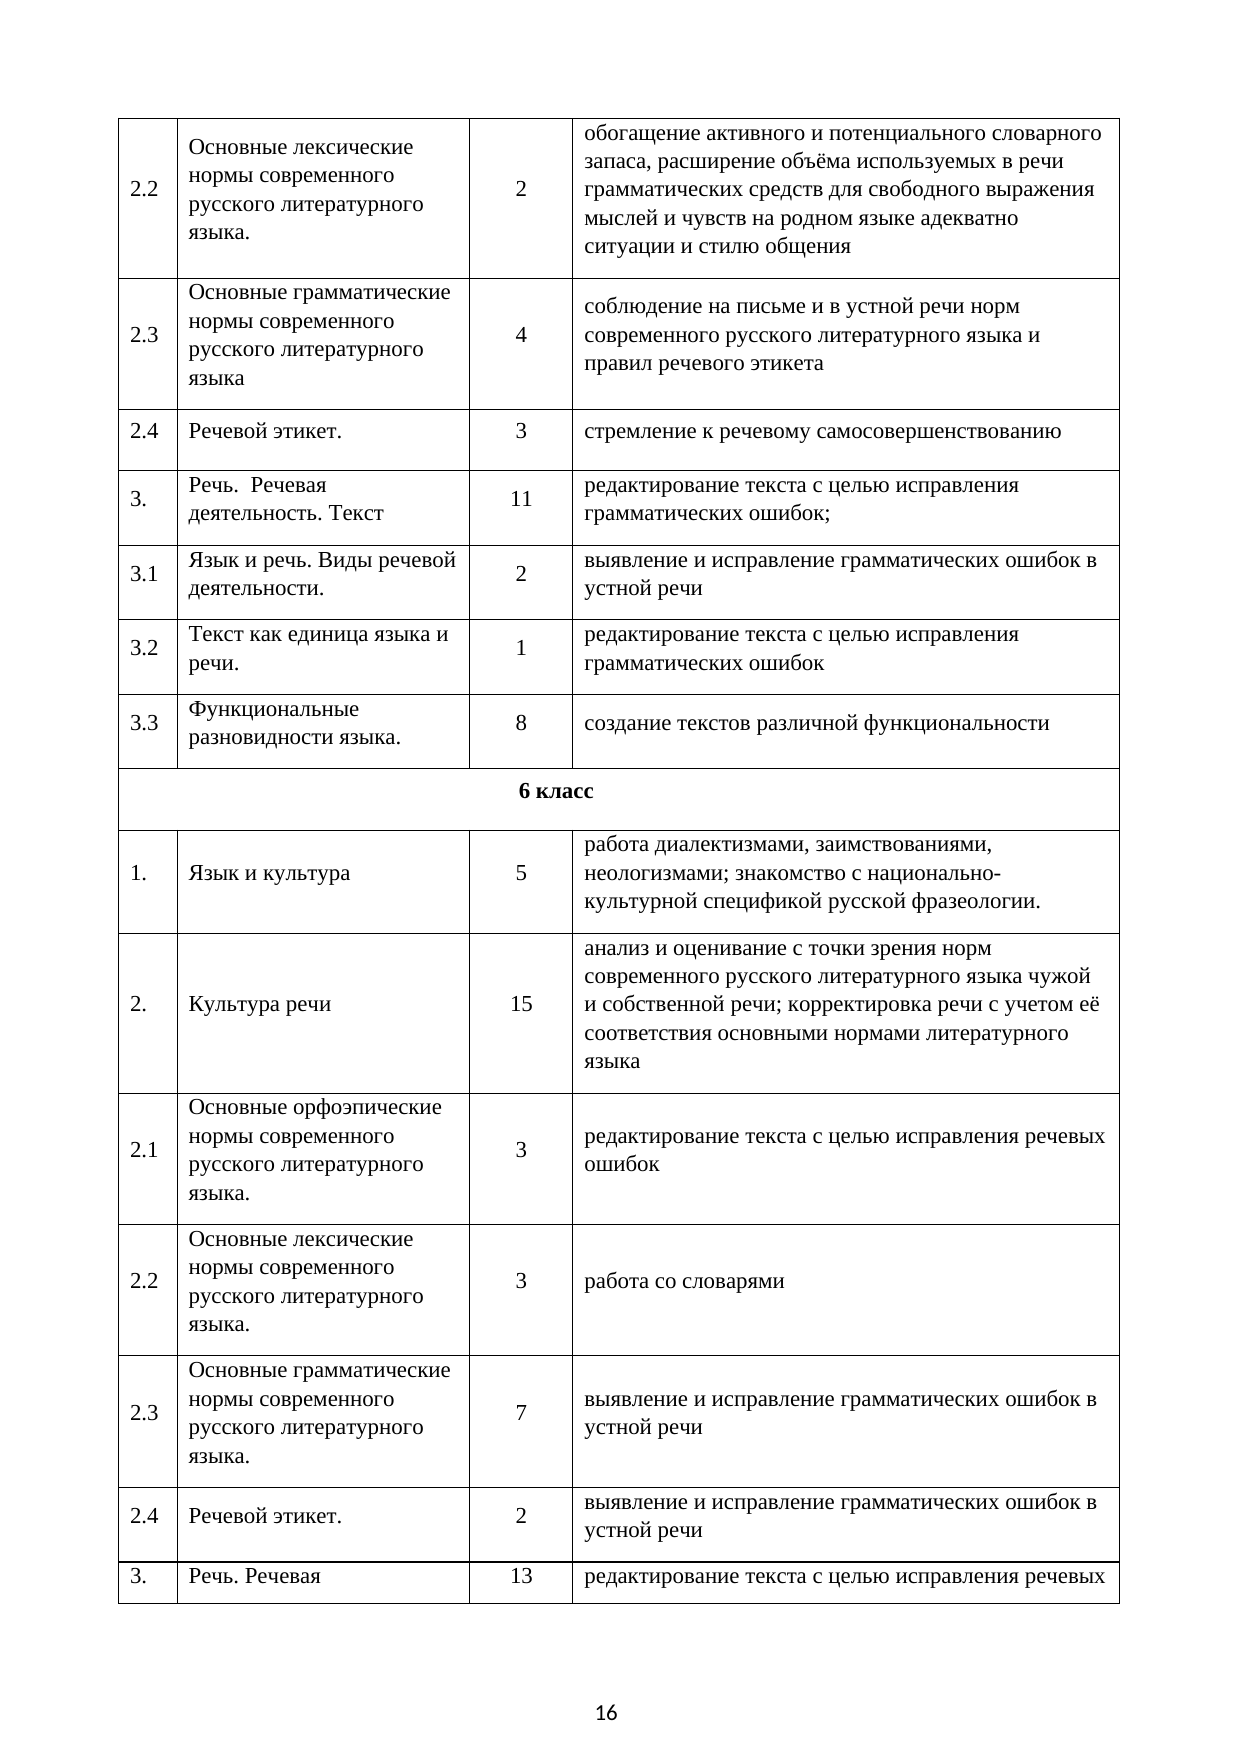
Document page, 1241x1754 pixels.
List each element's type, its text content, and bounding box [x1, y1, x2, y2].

table_cell 2.4 [119, 410, 177, 470]
table_cell 3.3 [119, 695, 177, 768]
table_cell работа диалектизмами, заимствованиями, неологизмами; знакомство с национально-культурной спецификой русской фразеологии. [573, 831, 1119, 932]
table_cell 11 [470, 471, 572, 544]
table_cell редактирование текста с целью исправления речевых ошибок [573, 1094, 1119, 1224]
table_cell стремление к речевому самосовершенствованию [573, 410, 1119, 470]
table_cell 2.3 [119, 279, 177, 409]
table_cell 3. [119, 471, 177, 544]
table_cell Основные орфоэпические нормы современного русского литературного языка. [178, 1094, 469, 1224]
table_cell 7 [470, 1356, 572, 1487]
table_cell 2 [470, 546, 572, 619]
table_cell выявление и исправление грамматических ошибок в устной речи [573, 546, 1119, 619]
table_cell 3. [119, 1563, 177, 1603]
table_cell Язык и культура [178, 831, 469, 932]
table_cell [573, 1563, 1119, 1603]
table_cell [178, 1563, 469, 1603]
table_cell 2 [470, 119, 572, 277]
table_cell Текст как единица языка и речи. [178, 620, 469, 694]
table_cell 15 [470, 934, 572, 1092]
table_cell соблюдение на письме и в устной речи норм современного русского литературного языка и правил речевого этикета [573, 279, 1119, 409]
table_cell 2.1 [119, 1094, 177, 1224]
table_cell 5 [470, 831, 572, 932]
table_cell 1. [119, 831, 177, 932]
table_cell редактирование текста с целью исправления грамматических ошибок; [573, 471, 1119, 544]
table_cell 3 [470, 410, 572, 470]
table_cell Основные грамматические нормы современного русского литературного языка. [178, 1356, 469, 1487]
table_cell Язык и речь. Виды речевой деятельности. [178, 546, 469, 619]
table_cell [573, 1488, 1119, 1561]
table_cell 2.2 [119, 119, 177, 277]
table_cell Функциональные разновидности языка. [178, 695, 469, 768]
table_cell создание текстов различной функциональности [573, 695, 1119, 768]
table_cell 2.3 [119, 1356, 177, 1487]
table_cell редактирование текста с целью исправления грамматических ошибок [573, 620, 1119, 694]
table_cell 1 [470, 620, 572, 694]
table_cell 2.2 [119, 1225, 177, 1355]
table_cell 2.4 [119, 1488, 177, 1561]
table_cell выявление и исправление грамматических ошибок в устной речи [573, 1356, 1119, 1487]
table_cell обогащение активного и потенциального словарного запаса, расширение объёма используемых в речи грамматических средств для свободного выражения мыслей и чувств на родном языке адекватно ситуации и стилю общения [573, 119, 1119, 277]
table_cell 2 [470, 1488, 572, 1561]
table_cell 6 класс [119, 769, 1119, 829]
table_cell 2. [119, 934, 177, 1092]
table_cell Основные лексические нормы современного русского литературного языка. [178, 1225, 469, 1355]
table_cell Речь. Речевая деятельность. Текст [178, 471, 469, 544]
table_cell Основные грамматические нормы современного русского литературного языка [178, 279, 469, 409]
table_cell работа со словарями [573, 1225, 1119, 1355]
table_cell 3 [470, 1094, 572, 1224]
table_cell анализ и оценивание с точки зрения норм современного русского литературного языка чужой и собственной речи; корректировка речи с учетом её соответствия основными нормами литературного языка [573, 934, 1119, 1092]
table_cell 3.1 [119, 546, 177, 619]
table_cell 3.2 [119, 620, 177, 694]
table_cell 3 [470, 1225, 572, 1355]
table_cell 8 [470, 695, 572, 768]
table_cell Речевой этикет. [178, 1488, 469, 1561]
table_cell 13 [470, 1563, 572, 1603]
table_cell Основные лексические нормы современного русского литературного языка. [178, 119, 469, 277]
table_cell Речевой этикет. [178, 410, 469, 470]
table_cell 4 [470, 279, 572, 409]
table_cell Культура речи [178, 934, 469, 1092]
